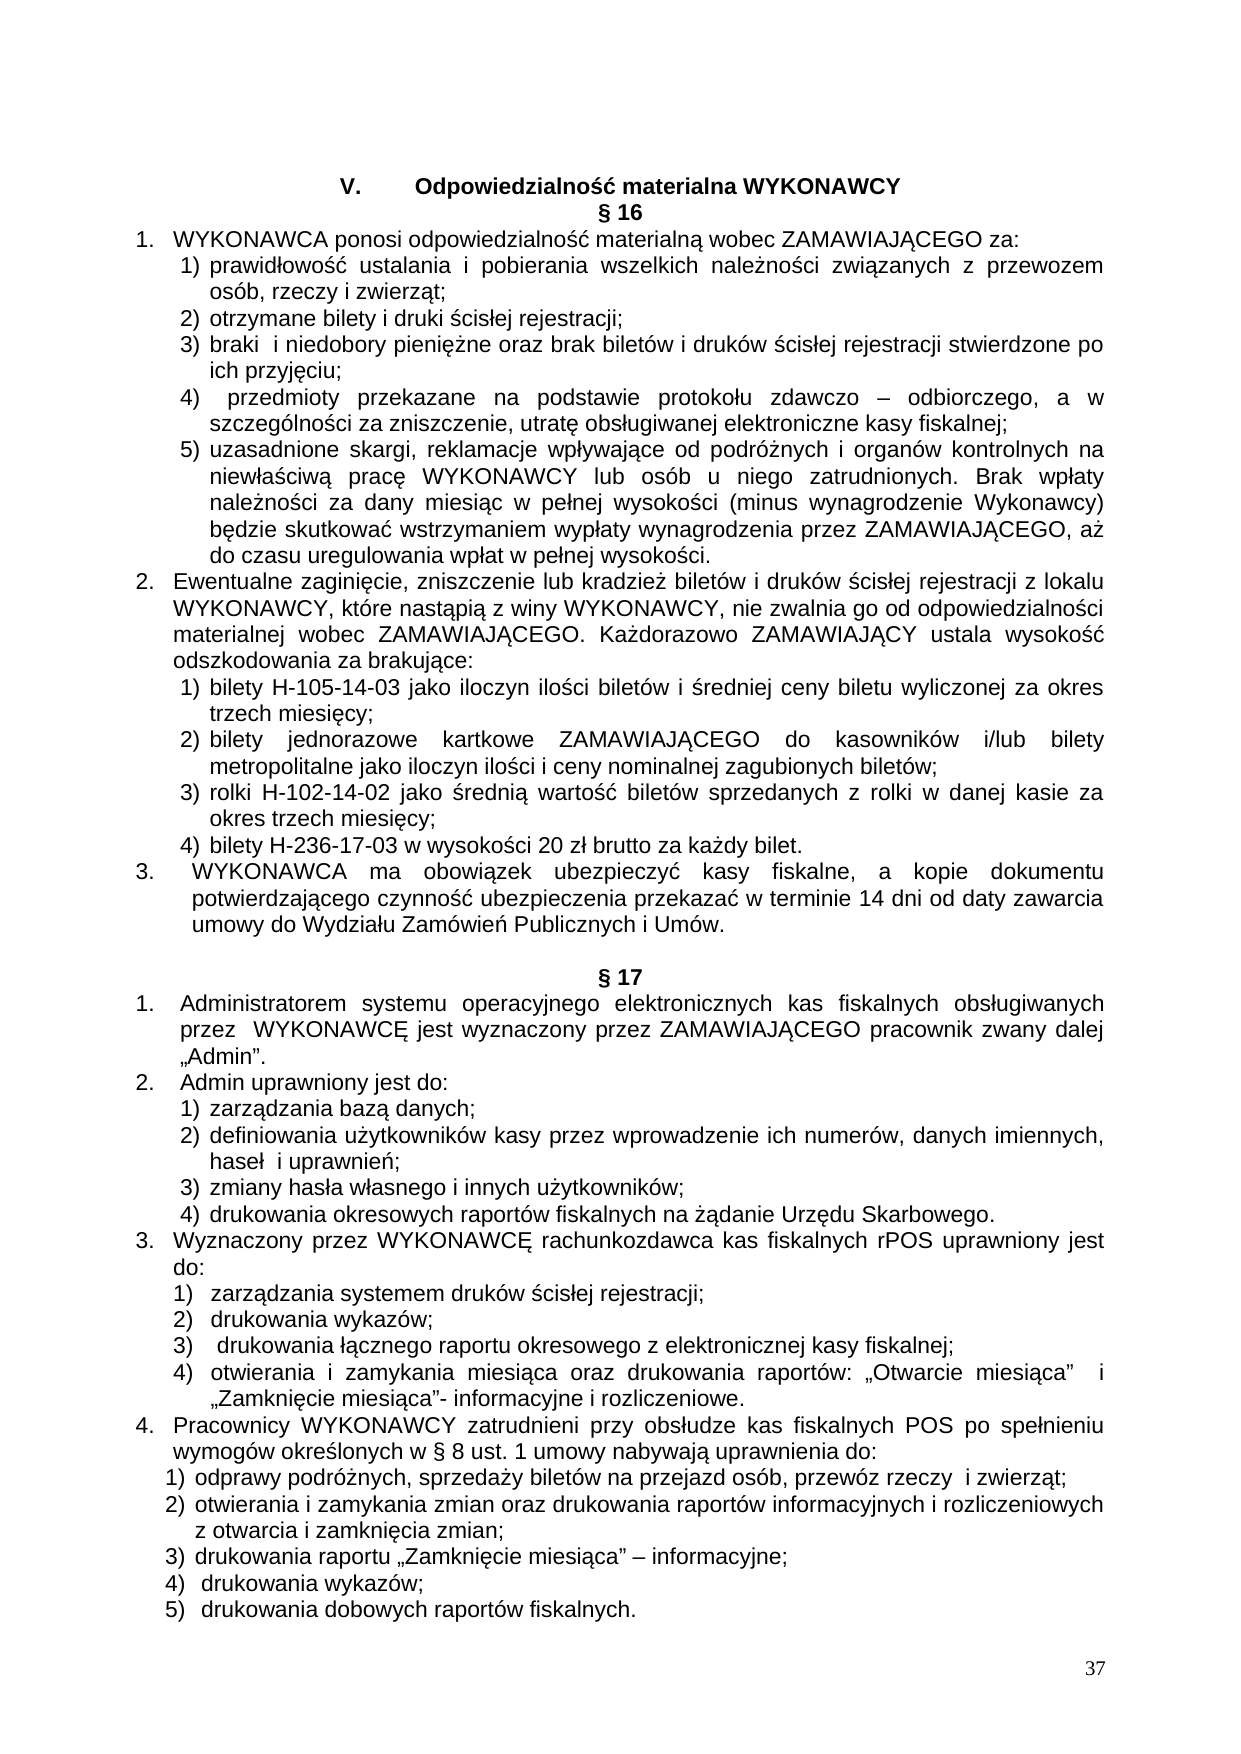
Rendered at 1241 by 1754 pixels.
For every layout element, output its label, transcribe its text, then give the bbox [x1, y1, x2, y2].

list bilety H-236-17-03 w wysokości 20 zł brutto za każdy bilet. [180, 832, 1105, 858]
list prawidłowość ustalania i pobierania wszelkich należności związanych z przewozem osób, rzeczy i zwierząt; [180, 252, 1105, 305]
list Wyznaczony przez WYKONAWCĘ rachunkozdawca kas fiskalnych rPOS uprawniony jest do: [135, 1227, 1105, 1280]
list zmiany hasła własnego i innych użytkowników; [180, 1174, 1105, 1201]
list definiowania użytkowników kasy przez wprowadzenie ich numerów, danych imiennych, haseł i uprawnień; [180, 1122, 1105, 1174]
list otwierania i zamykania zmian oraz drukowania raportów informacyjnych i rozliczeniowych z otwarcia i zamknięcia zmian; [165, 1491, 1105, 1543]
list drukowania raportu „Zamknięcie miesiąca” – informacyjne; [165, 1543, 1105, 1570]
list otwierania i zamykania miesiąca oraz drukowania raportów: „Otwarcie miesiąca” i „Zamknięcie miesiąca”- informacyjne i rozliczeniowe. [173, 1359, 1105, 1412]
list drukowania łącznego raportu okresowego z elektronicznej kasy fiskalnej; [173, 1332, 1105, 1359]
list rolki H-102-14-02 jako średnią wartość biletów sprzedanych z rolki w danej kasie za okres trzech miesięcy; [180, 779, 1105, 832]
list Ewentualne zaginięcie, zniszczenie lub kradzież biletów i druków ścisłej rejestracji z lokalu WYKONAWCY, które nastąpią z winy WYKONAWCY, nie zwalnia go od odpowiedzialności materialnej wobec ZAMAWIAJĄCEGO. Każdorazowo ZAMAWIAJĄCY ustala wysokość odszkodowania za brakujące: [135, 568, 1105, 674]
list Administratorem systemu operacyjnego elektronicznych kas fiskalnych obsługiwanych przez WYKONAWCĘ jest wyznaczony przez ZAMAWIAJĄCEGO pracownik zwany dalej „Admin”. [135, 990, 1105, 1069]
list przedmioty przekazane na podstawie protokołu zdawczo – odbiorczego, a w szczególności za zniszczenie, utratę obsługiwanej elektroniczne kasy fiskalnej; [180, 384, 1105, 436]
list drukowania wykazów; [173, 1306, 1105, 1332]
list otrzymane bilety i druki ścisłej rejestracji; [180, 305, 1105, 331]
list bilety H-105-14-03 jako iloczyn ilości biletów i średniej ceny biletu wyliczonej za okres trzech miesięcy; [180, 674, 1105, 726]
list drukowania okresowych raportów fiskalnych na żądanie Urzędu Skarbowego. [180, 1201, 1105, 1227]
list bilety jednorazowe kartkowe ZAMAWIAJĄCEGO do kasowników i/lub bilety metropolitalne jako iloczyn ilości i ceny nominalnej zagubionych biletów; [180, 726, 1105, 779]
list WYKONAWCA ma obowiązek ubezpieczyć kasy fiskalne, a kopie dokumentu potwierdzającego czynność ubezpieczenia przekazać w terminie 14 dni od daty zawarcia umowy do Wydziału Zamówień Publicznych i Umów. [135, 858, 1105, 937]
subtitle Odpowiedzialność materialna WYKONAWCY [135, 173, 1105, 199]
list zarządzania bazą danych; [180, 1095, 1105, 1122]
list drukowania dobowych raportów fiskalnych. [165, 1596, 1105, 1622]
list zarządzania systemem druków ścisłej rejestracji; [173, 1280, 1105, 1306]
list Pracownicy WYKONAWCY zatrudnieni przy obsłudze kas fiskalnych POS po spełnieniu wymogów określonych w § 8 ust. 1 umowy nabywają uprawnienia do: [135, 1412, 1105, 1464]
list drukowania wykazów; [165, 1570, 1105, 1596]
list odprawy podróżnych, sprzedaży biletów na przejazd osób, przewóz rzeczy i zwierząt; [165, 1464, 1105, 1491]
list uzasadnione skargi, reklamacje wpływające od podróżnych i organów kontrolnych na niewłaściwą pracę WYKONAWCY lub osób u niego zatrudnionych. Brak wpłaty należności za dany miesiąc w pełnej wysokości (minus wynagrodzenie Wykonawcy) będzie skutkować wstrzymaniem wypłaty wynagrodzenia przez ZAMAWIAJĄCEGO, aż do czasu uregulowania wpłat w pełnej wysokości. [180, 436, 1105, 568]
list Admin uprawniony jest do: [135, 1069, 1105, 1095]
text § 17 [135, 963, 1105, 990]
subtitle § 16 [135, 199, 1105, 226]
list WYKONAWCA ponosi odpowiedzialność materialną wobec ZAMAWIAJĄCEGO za: [135, 226, 1105, 252]
list braki i niedobory pieniężne oraz brak biletów i druków ścisłej rejestracji stwierdzone po ich przyjęciu; [180, 331, 1105, 384]
